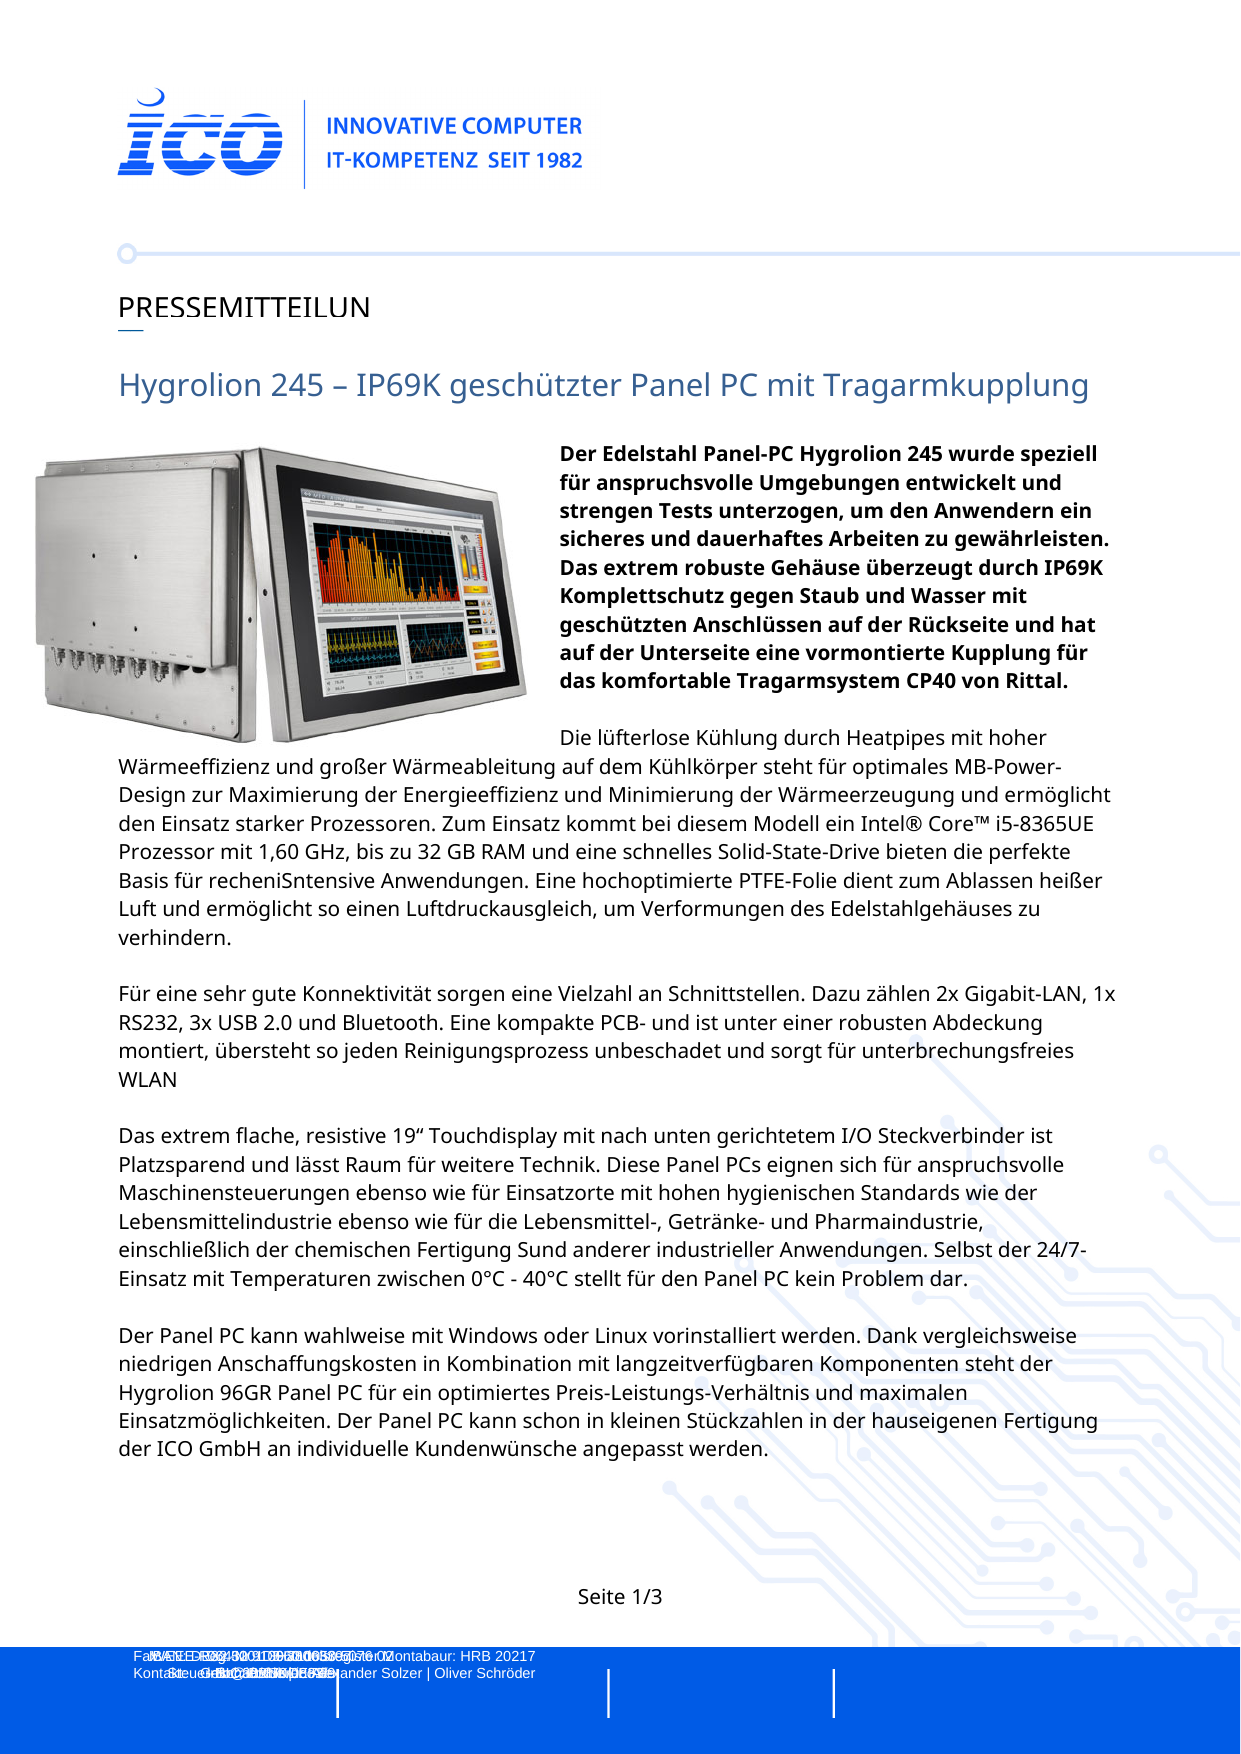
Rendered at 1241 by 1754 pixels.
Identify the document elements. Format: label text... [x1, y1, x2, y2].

picture [18, 442, 541, 752]
picture [117, 87, 601, 190]
text Der Edelstahl Panel-PC Hygrolion 245 wurde speziell für anspruchsvolle Umgebungen entwickelt und strengen Tests unterzogen, um den Anwendern ein sicheres und dauerhaftes Arbeiten zu gewährleisten. Das extrem robuste Gehäuse überzeugt durch IP69K Komplettschutz gegen Staub und Wasser mit geschützten Anschlüssen auf der Rückseite und hat auf der Unterseite eine vormontierte Kupplung für das komfortable Tragarmsystem CP40 von Rittal. [118, 439, 1122, 695]
picture [0, 1033, 1241, 1754]
picture [111, 243, 1241, 264]
text Das extrem flache, resistive 19“ Touchdisplay mit nach unten gerichtetem I/O Steckverbinder ist Platzsparend und lässt Raum für weitere Technik. Diese Panel PCs eignen sich für anspruchsvolle Maschinensteuerungen ebenso wie für Einsatzorte mit hohen hygienischen Standards wie der Lebensmittelindustrie ebenso wie für die Lebensmittel-, Getränke- und Pharmaindustrie, einschließlich der chemischen Fertigung Sund anderer industrieller Anwendungen. Selbst der 24/7-Einsatz mit Temperaturen zwischen 0°C - 40°C stellt für den Panel PC kein Problem dar. [118, 1122, 1122, 1292]
text Die lüfterlose Kühlung durch Heatpipes mit hoher Wärmeeffizienz und großer Wärmeableitung auf dem Kühlkörper steht für optimales MB-Power-Design zur Maximierung der Energieeffizienz und Minimierung der Wärmeerzeugung und ermöglicht den Einsatz starker Prozessoren. Zum Einsatz kommt bei diesem Modell ein Intel® Core™ i5-8365UE Prozessor mit 1,60 GHz, bis zu 32 GB RAM und eine schnelles Solid-State-Drive bieten die perfekte Basis für recheniSntensive Anwendungen. Eine hochoptimierte PTFE-Folie dient zum Ablassen heißer Luft und ermöglicht so einen Luftdruckausgleich, um Verformungen des Edelstahlgehäuses zu verhindern. [118, 723, 1122, 951]
text Der Panel PC kann wahlweise mit Windows oder Linux vorinstalliert werden. Dank vergleichsweise niedrigen Anschaffungskosten in Kombination mit langzeitverfügbaren Komponenten steht der Hygrolion 96GR Panel PC für ein optimiertes Preis-Leistungs-Verhältnis und maximalen Einsatzmöglichkeiten. Der Panel PC kann schon in kleinen Stückzahlen in der hauseigenen Fertigung der ICO GmbH an individuelle Kundenwünsche angepasst werden. [118, 1321, 1122, 1463]
text Für eine sehr gute Konnektivität sorgen eine Vielzahl an Schnittstellen. Dazu zählen 2x Gigabit-LAN, 1x RS232, 3x USB 2.0 und Bluetooth. Eine kompakte PCB- und ist unter einer robusten Abdeckung montiert, übersteht so jeden Reinigungsprozess unbeschadet und sorgt für unterbrechungsfreies WLAN [118, 979, 1122, 1093]
text Hygrolion 245 – IP69K geschützter Panel PC mit Tragarmkupplung [118, 362, 1122, 405]
